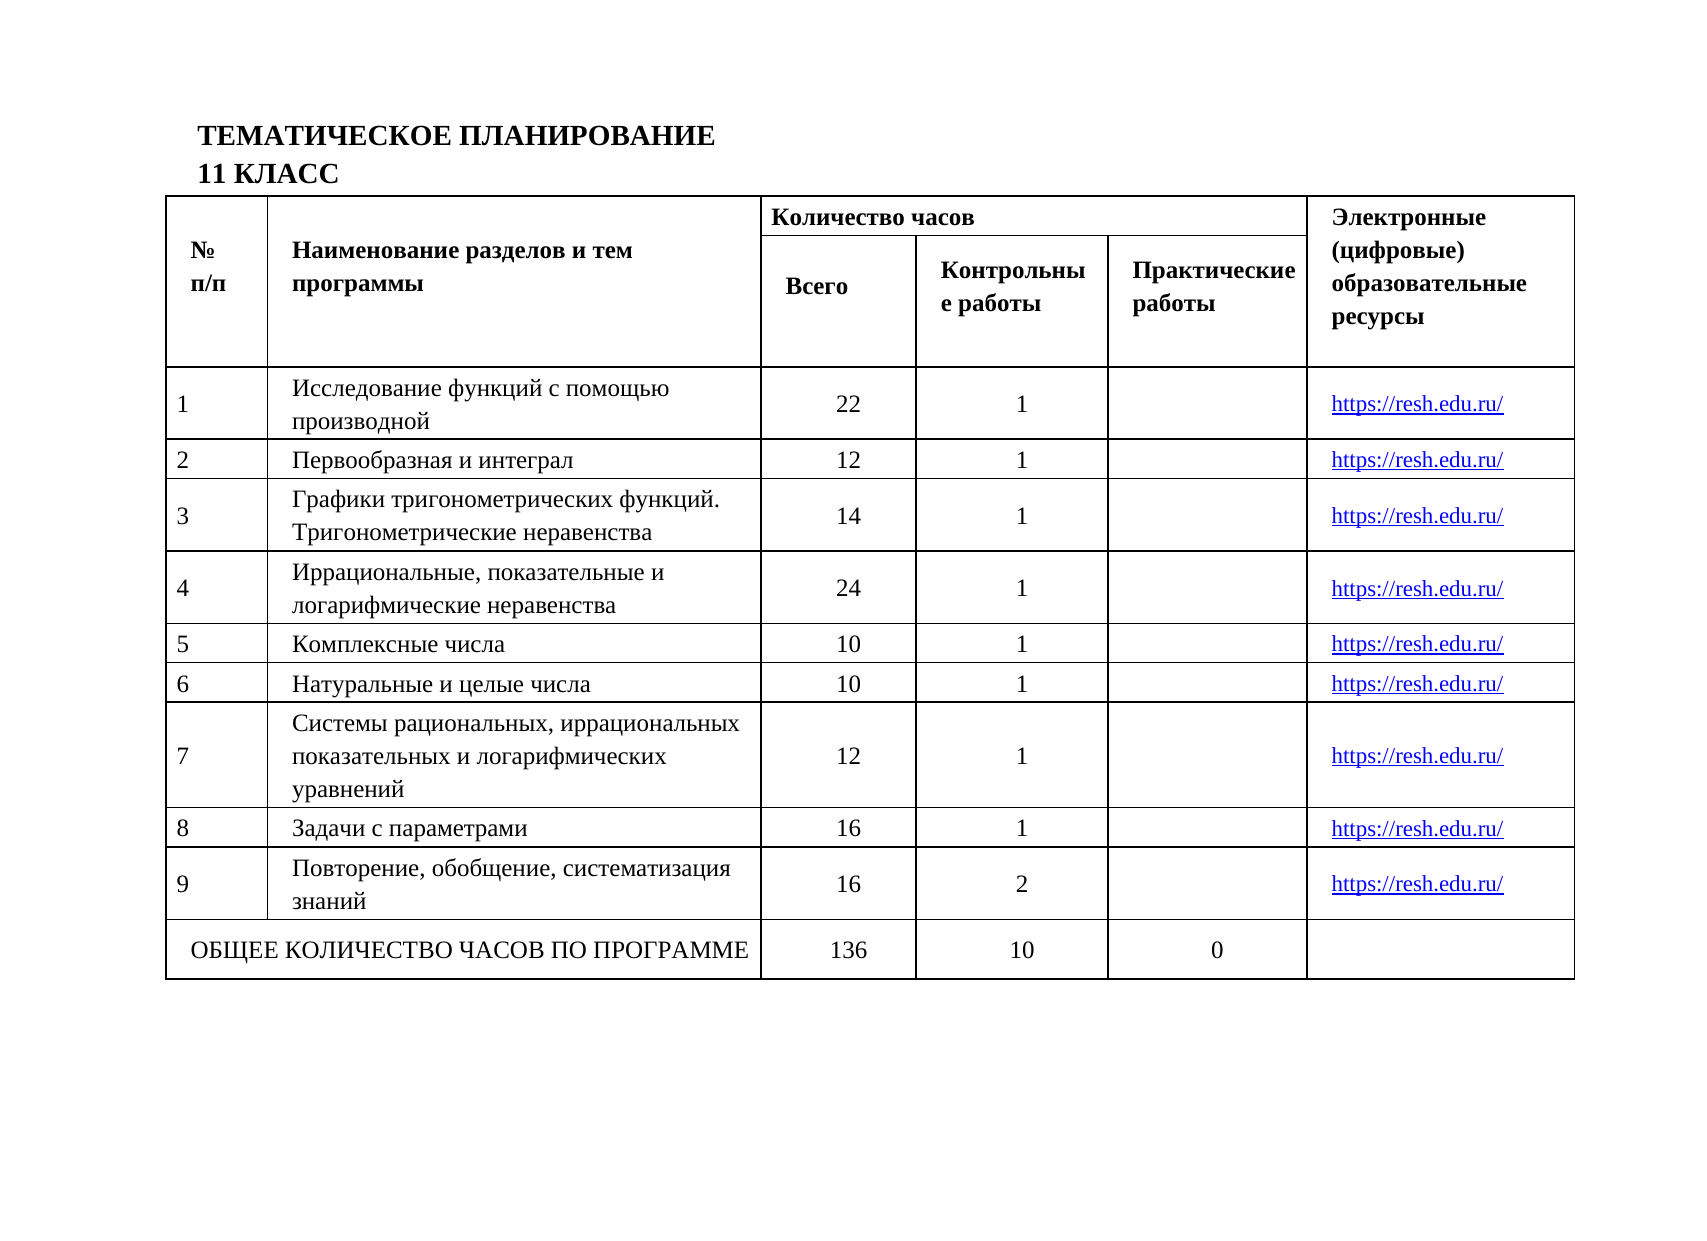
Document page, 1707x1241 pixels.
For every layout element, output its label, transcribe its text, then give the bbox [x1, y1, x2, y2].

table_cell 0 [1109, 920, 1306, 978]
table_cell 7 [167, 703, 267, 807]
table_cell [1109, 624, 1306, 662]
table_cell 9 [167, 848, 267, 918]
table_cell Комплексные числа [268, 624, 760, 662]
table_header Наименование разделов и тем программы [268, 197, 760, 366]
table_cell [1109, 368, 1306, 438]
table_cell 3 [167, 479, 267, 550]
table_cell 14 [762, 479, 915, 550]
table_cell 16 [762, 808, 915, 846]
table_cell Графики тригонометрических функций. Тригонометрические неравенства [268, 479, 760, 550]
table_cell 12 [762, 440, 915, 478]
table_cell 1 [917, 703, 1107, 807]
table_cell https://resh.edu.ru/ [1308, 848, 1574, 918]
table_cell 1 [917, 808, 1107, 846]
table_cell Задачи с параметрами [268, 808, 760, 846]
table_cell Системы рациональных, иррациональных показательных и логарифмических уравнений [268, 703, 760, 807]
table_cell 10 [762, 663, 915, 701]
table_cell https://resh.edu.ru/ [1308, 440, 1574, 478]
table_cell 10 [917, 920, 1107, 978]
table_cell Повторение, обобщение, систематизация знаний [268, 848, 760, 918]
table_cell [1308, 920, 1574, 978]
table_cell [1109, 808, 1306, 846]
table_cell 6 [167, 663, 267, 701]
table_cell 1 [917, 663, 1107, 701]
table_cell 16 [762, 848, 915, 918]
table_cell 1 [917, 624, 1107, 662]
table_cell 4 [167, 552, 267, 622]
table_cell 1 [917, 552, 1107, 622]
text 11 КЛАСС [190, 157, 1618, 190]
table_cell Первообразная и интеграл [268, 440, 760, 478]
table_cell 22 [762, 368, 915, 438]
table_cell 8 [167, 808, 267, 846]
table_cell 2 [917, 848, 1107, 918]
table_cell 1 [167, 368, 267, 438]
table_header Электронные (цифровые) образовательные ресурсы [1308, 197, 1574, 366]
table_cell 2 [167, 440, 267, 478]
table_header № п/п [167, 197, 267, 366]
table_cell 24 [762, 552, 915, 622]
table_cell [1109, 479, 1306, 550]
table_cell [1109, 440, 1306, 478]
table_cell 136 [762, 920, 915, 978]
table_cell 1 [917, 368, 1107, 438]
table_cell Иррациональные, показательные и логарифмические неравенства [268, 552, 760, 622]
table_cell https://resh.edu.ru/ [1308, 368, 1574, 438]
table_cell Контрольные работы [917, 236, 1107, 366]
table_cell Практические работы [1109, 236, 1306, 366]
table_cell 12 [762, 703, 915, 807]
table_cell https://resh.edu.ru/ [1308, 479, 1574, 550]
table_cell https://resh.edu.ru/ [1308, 808, 1574, 846]
text ТЕМАТИЧЕСКОЕ ПЛАНИРОВАНИЕ [190, 118, 1618, 152]
table_cell Натуральные и целые числа [268, 663, 760, 701]
table_cell 10 [762, 624, 915, 662]
table_cell 5 [167, 624, 267, 662]
table_cell 1 [917, 479, 1107, 550]
table_cell https://resh.edu.ru/ [1308, 552, 1574, 622]
table_cell https://resh.edu.ru/ [1308, 624, 1574, 662]
table_cell [1109, 848, 1306, 918]
table_header Количество часов [762, 197, 1306, 234]
table_cell [1109, 703, 1306, 807]
table_cell [1109, 552, 1306, 622]
table_cell ОБЩЕЕ КОЛИЧЕСТВО ЧАСОВ ПО ПРОГРАММЕ [167, 920, 760, 978]
table_cell [1109, 663, 1306, 701]
table_cell https://resh.edu.ru/ [1308, 703, 1574, 807]
table_cell Всего [762, 236, 915, 366]
table_cell 1 [917, 440, 1107, 478]
table_cell Исследование функций с помощью производной [268, 368, 760, 438]
table_cell https://resh.edu.ru/ [1308, 663, 1574, 701]
